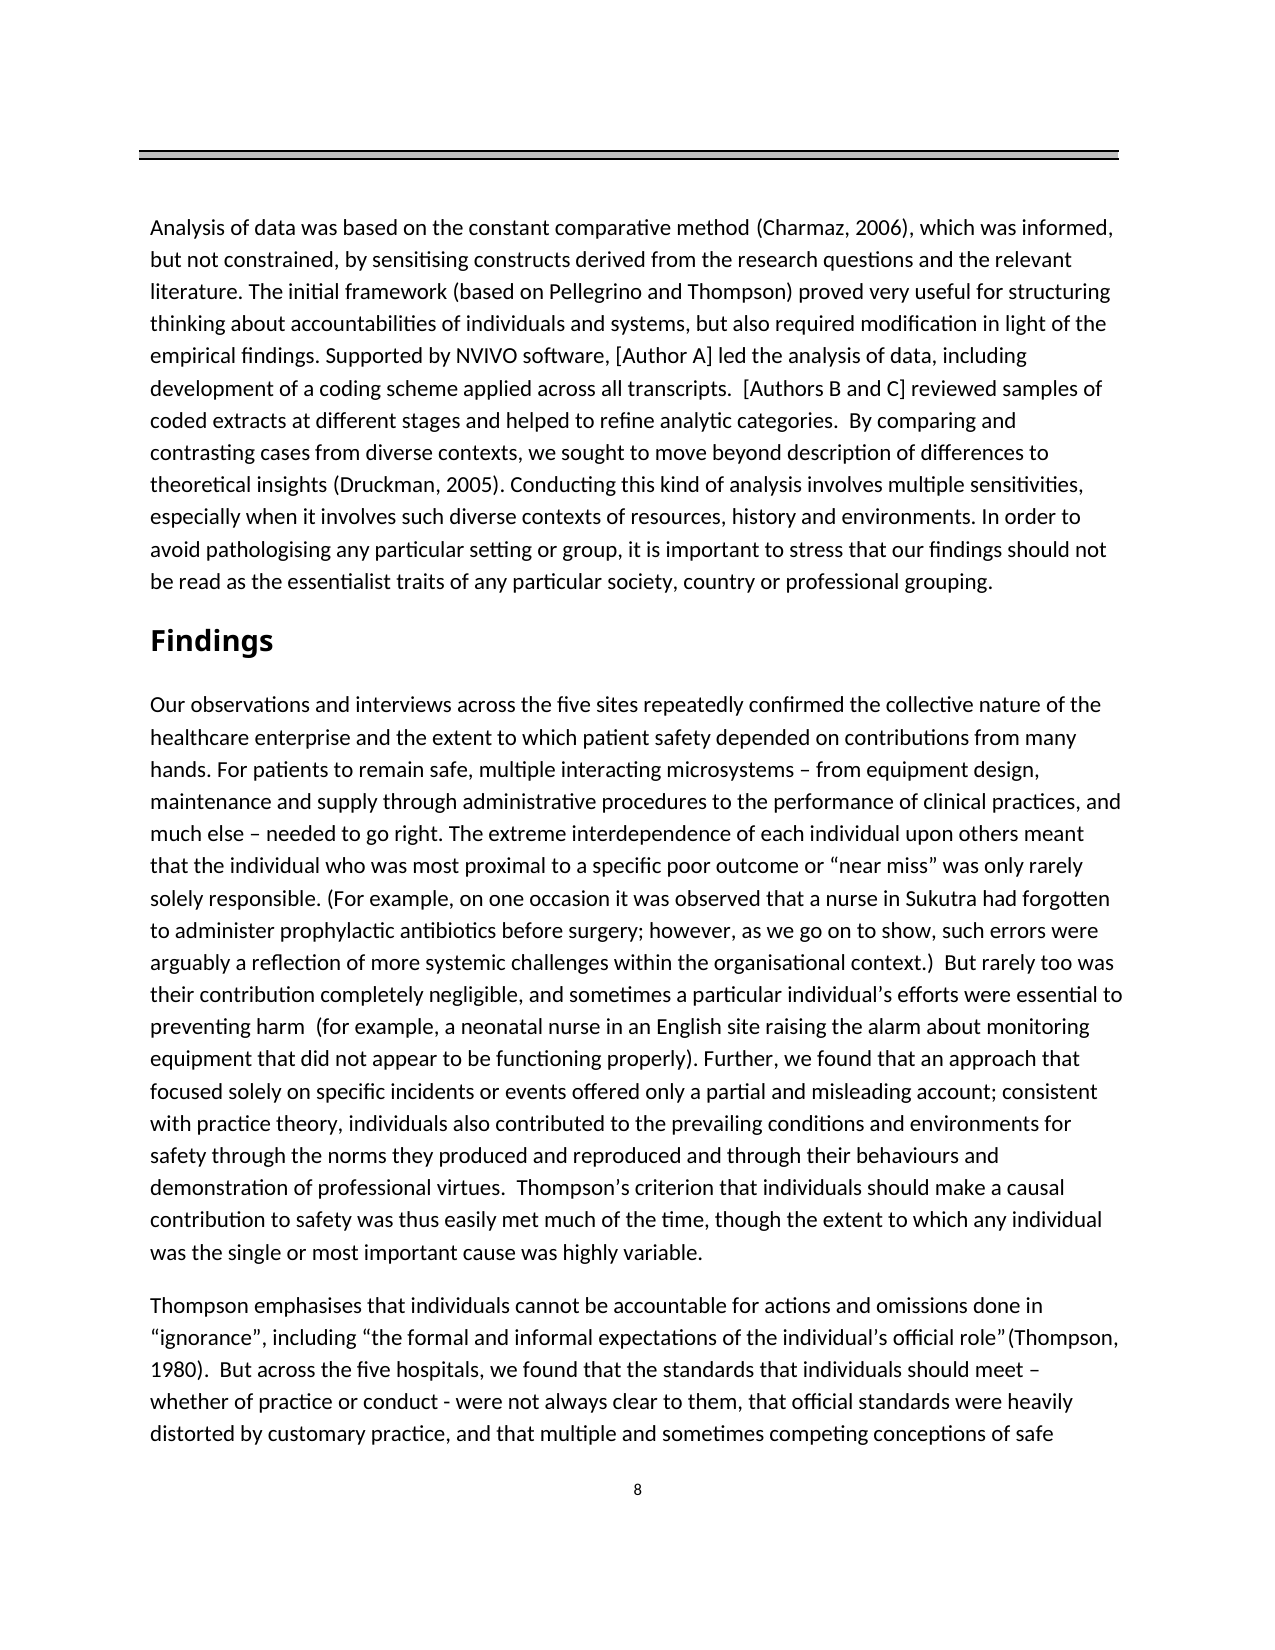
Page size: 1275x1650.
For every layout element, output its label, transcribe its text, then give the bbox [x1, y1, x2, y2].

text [150, 1291, 1125, 1447]
text Analysis of data was based on the constant comparative method (Charmaz, 2006), which was informed, but not constrained, by sensitising constructs derived from the research questions and the relevant literature. The initial framework (based on Pellegrino and Thompson) proved very useful for structuring thinking about accountabilities of individuals and systems, but also required modification in light of the empirical findings. Supported by NVIVO software, [Author A] led the analysis of data, including development of a coding scheme applied across all transcripts. [Authors B and C] reviewed samples of coded extracts at different stages and helped to refine analytic categories. By comparing and contrasting cases from diverse contexts, we sought to move beyond description of differences to theoretical insights (Druckman, 2005). Conducting this kind of analysis involves multiple sensitivities, especially when it involves such diverse contexts of resources, history and environments. In order to avoid pathologising any particular setting or group, it is important to stress that our findings should not be read as the essentialist traits of any particular society, country or professional grouping. [150, 213, 1125, 595]
table_cell [744, 152, 1118, 158]
table_cell [574, 152, 744, 158]
text Our observations and interviews across the five sites repeatedly confirmed the collective nature of the healthcare enterprise and the extent to which patient safety depended on contributions from many hands. For patients to remain safe, multiple interacting microsystems – from equipment design, maintenance and supply through administrative procedures to the performance of clinical practices, and much else – needed to go right. The extreme interdependence of each individual upon others meant that the individual who was most proximal to a specific poor outcome or “near miss” was only rarely solely responsible. (For example, on one occasion it was observed that a nurse in Sukutra had forgotten to administer prophylactic antibiotics before surgery; however, as we go on to show, such errors were arguably a reflection of more systemic challenges within the organisational context.) But rarely too was their contribution completely negligible, and sometimes a particular individual’s efforts were essential to preventing harm (for example, a neonatal nurse in an English site raising the alarm about monitoring equipment that did not appear to be functioning properly). Further, we found that an approach that focused solely on specific incidents or events offered only a partial and misleading account; consistent with practice theory, individuals also contributed to the prevailing conditions and environments for safety through the norms they produced and reproduced and through their behaviours and demonstration of professional virtues. Thompson’s criterion that individuals should make a causal contribution to safety was thus easily met much of the time, though the extent to which any individual was the single or most important cause was highly variable. [150, 691, 1125, 1266]
subtitle Findings [150, 620, 1125, 659]
table_cell [139, 152, 413, 158]
table_cell [413, 152, 574, 158]
